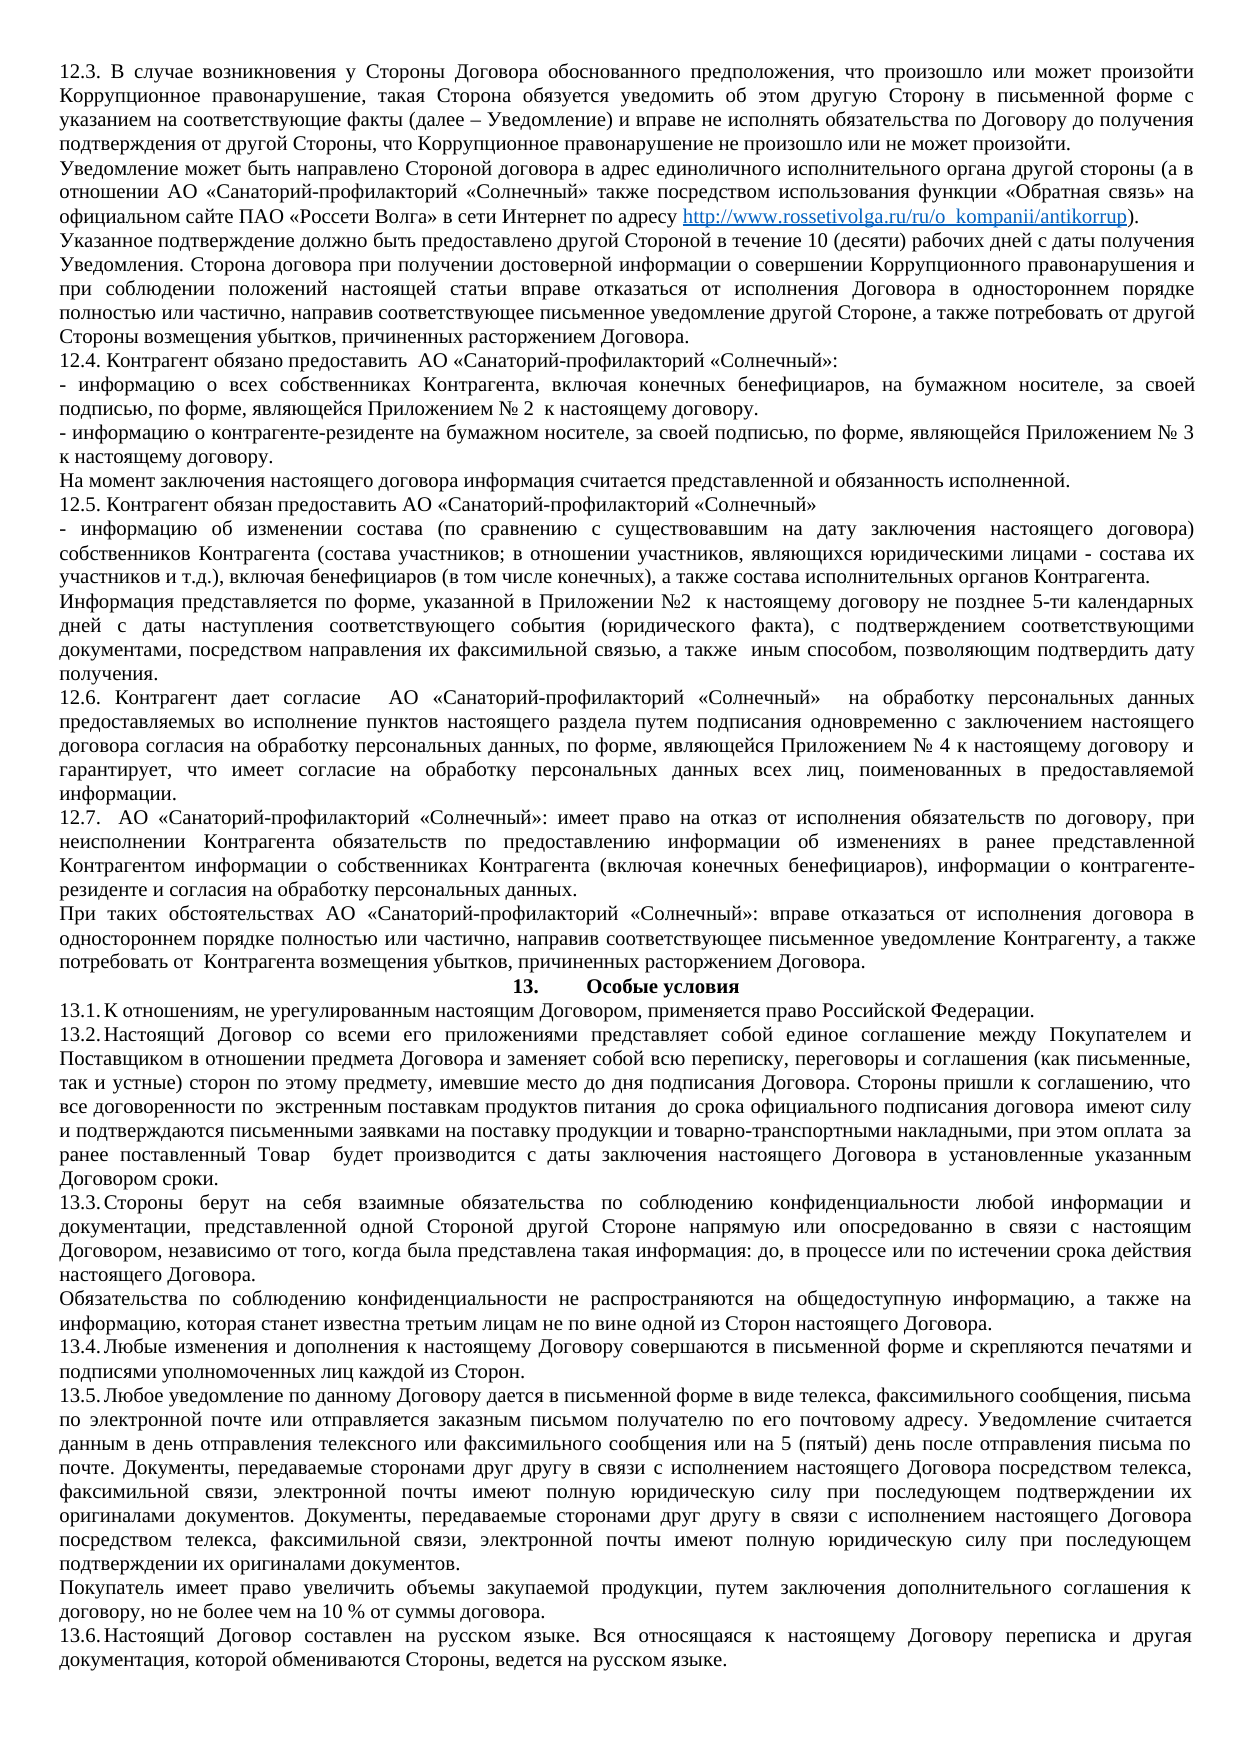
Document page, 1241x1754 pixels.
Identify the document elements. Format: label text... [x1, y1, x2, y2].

text 12.3. В случае возникновения у Стороны Договора обоснованного предположения, что произошло или может произойти Коррупционное правонарушение, такая Сторона обязуется уведомить об этом другую Сторону в письменной форме с указанием на соответствующие факты (далее – Уведомление) и вправе не исполнять обязательства по Договору до получения подтверждения от другой Стороны, что Коррупционное правонарушение не произошло или не может произойти. [59, 59, 1196, 155]
text На момент заключения настоящего договора информация считается представленной и обязанность исполненной. [59, 468, 1196, 492]
text 13. Особые условия [59, 973, 1193, 998]
text 13.6. Настоящий Договор составлен на русском языке. Вся относящаяся к настоящему Договору переписка и другая документация, которой обмениваются Стороны, ведется на русском языке. [59, 1623, 1193, 1671]
text Обязательства по соблюдению конфиденциальности не распространяются на общедоступную информацию, а также на информацию, которая станет известна третьим лицам не по вине одной из Сторон настоящего Договора. [59, 1286, 1193, 1334]
text 12.6. Контрагент дает согласие АО «Санаторий-профилакторий «Солнечный» на обработку персональных данных предоставляемых во исполнение пунктов настоящего раздела путем подписания одновременно с заключением настоящего договора согласия на обработку персональных данных, по форме, являющейся Приложением № 4 к настоящему договору и гарантирует, что имеет согласие на обработку персональных данных всех лиц, поименованных в предоставляемой информации. [59, 685, 1196, 805]
text 13.2. Настоящий Договор со всеми его приложениями представляет собой единое соглашение между Покупателем и Поставщиком в отношении предмета Договора и заменяет собой всю переписку, переговоры и соглашения (как письменные, так и устные) сторон по этому предмету, имевшие место до дня подписания Договора. Стороны пришли к соглашению, что все договоренности по экстренным поставкам продуктов питания до срока официального подписания договора имеют силу и подтверждаются письменными заявками на поставку продукции и товарно-транспортными накладными, при этом оплата за ранее поставленный Товар будет производится с даты заключения настоящего Договора в установленные указанным Договором сроки. [59, 1022, 1193, 1190]
text 12.7. АО «Санаторий-профилакторий «Солнечный»: имеет право на отказ от исполнения обязательств по договору, при неисполнении Контрагента обязательств по предоставлению информации об изменениях в ранее представленной Контрагентом информации о собственниках Контрагента (включая конечных бенефициаров), информации о контрагенте-резиденте и согласия на обработку персональных данных. [59, 805, 1196, 901]
text - информацию о всех собственниках Контрагента, включая конечных бенефициаров, на бумажном носителе, за своей подписью, по форме, являющейся Приложением № 2 к настоящему договору. [59, 372, 1196, 420]
text 12.4. Контрагент обязано предоставить АО «Санаторий-профилакторий «Солнечный»: [59, 348, 1196, 372]
text 13.5. Любое уведомление по данному Договору дается в письменной форме в виде телекса, факсимильного сообщения, письма по электронной почте или отправляется заказным письмом получателю по его почтовому адресу. Уведомление считается данным в день отправления телексного или факсимильного сообщения или на 5 (пятый) день после отправления письма по почте. Документы, передаваемые сторонами друг другу в связи с исполнением настоящего Договора посредством телекса, факсимильной связи, электронной почты имеют полную юридическую силу при последующем подтверждении их оригиналами документов. Документы, передаваемые сторонами друг другу в связи с исполнением настоящего Договора посредством телекса, факсимильной связи, электронной почты имеют полную юридическую силу при последующем подтверждении их оригиналами документов. [59, 1383, 1193, 1575]
text 13.1. К отношениям, не урегулированным настоящим Договором, применяется право Российской Федерации. [59, 998, 1193, 1022]
text Информация представляется по форме, указанной в Приложении №2 к настоящему договору не позднее 5-ти календарных дней с даты наступления соответствующего события (юридического факта), с подтверждением соответствующими документами, посредством направления их факсимильной связью, а также иным способом, позволяющим подтвердить дату получения. [59, 588, 1196, 685]
text Указанное подтверждение должно быть предоставлено другой Стороной в течение 10 (десяти) рабочих дней с даты получения Уведомления. Сторона договора при получении достоверной информации о совершении Коррупционного правонарушения и при соблюдении положений настоящей статьи вправе отказаться от исполнения Договора в одностороннем порядке полностью или частично, направив соответствующее письменное уведомление другой Стороне, а также потребовать от другой Стороны возмещения убытков, причиненных расторжением Договора. [59, 228, 1196, 348]
text 12.5. Контрагент обязан предоставить АО «Санаторий-профилакторий «Солнечный» [59, 492, 1196, 516]
text 13.3. Стороны берут на себя взаимные обязательства по соблюдению конфиденциальности любой информации и документации, представленной одной Стороной другой Стороне напрямую или опосредованно в связи с настоящим Договором, независимо от того, когда была представлена такая информация: до, в процессе или по истечении срока действия настоящего Договора. [59, 1190, 1193, 1286]
text - информацию об изменении состава (по сравнению с существовавшим на дату заключения настоящего договора) собственников Контрагента (состава участников; в отношении участников, являющихся юридическими лицами - состава их участников и т.д.), включая бенефициаров (в том числе конечных), а также состава исполнительных органов Контрагента. [59, 516, 1196, 588]
text 13.4. Любые изменения и дополнения к настоящему Договору совершаются в письменной форме и скрепляются печатями и подписями уполномоченных лиц каждой из Сторон. [59, 1334, 1193, 1383]
text Покупатель имеет право увеличить объемы закупаемой продукции, путем заключения дополнительного соглашения к договору, но не более чем на 10 % от суммы договора. [59, 1575, 1193, 1623]
text При таких обстоятельствах АО «Санаторий-профилакторий «Солнечный»: вправе отказаться от исполнения договора в одностороннем порядке полностью или частично, направив соответствующее письменное уведомление Контрагенту, а также потребовать от Контрагента возмещения убытков, причиненных расторжением Договора. [59, 901, 1196, 973]
text - информацию о контрагенте-резиденте на бумажном носителе, за своей подписью, по форме, являющейся Приложением № 3 к настоящему договору. [59, 420, 1196, 468]
text Уведомление может быть направлено Стороной договора в адрес единоличного исполнительного органа другой стороны (а в отношении АО «Санаторий-профилакторий «Солнечный» также посредством использования функции «Обратная связь» на официальном сайте ПАО «Россети Волга» в сети Интернет по адресу http://www.rossetivolga.ru/ru/o_kompanii/antikorrup). [59, 155, 1196, 228]
